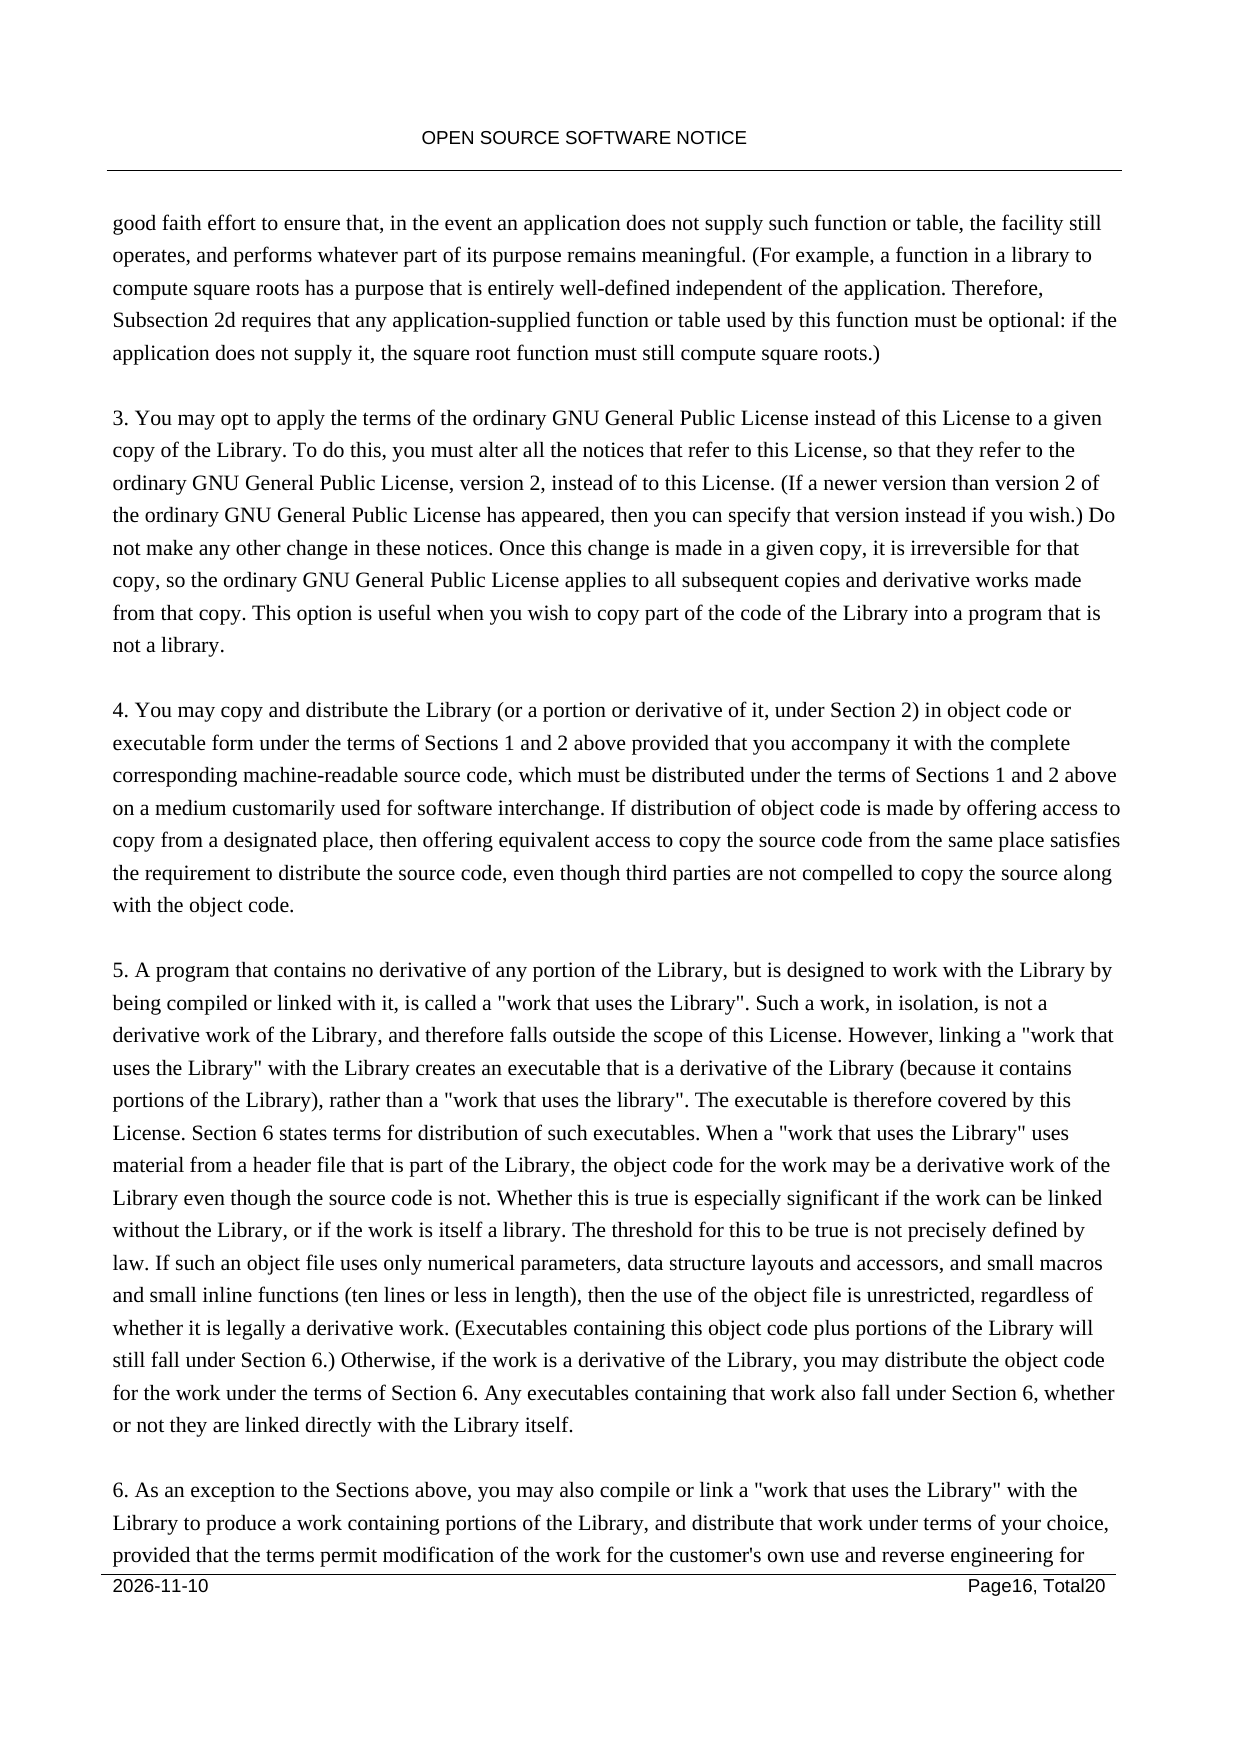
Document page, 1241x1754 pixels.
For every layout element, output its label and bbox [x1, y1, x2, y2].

text [112, 206, 1128, 1571]
